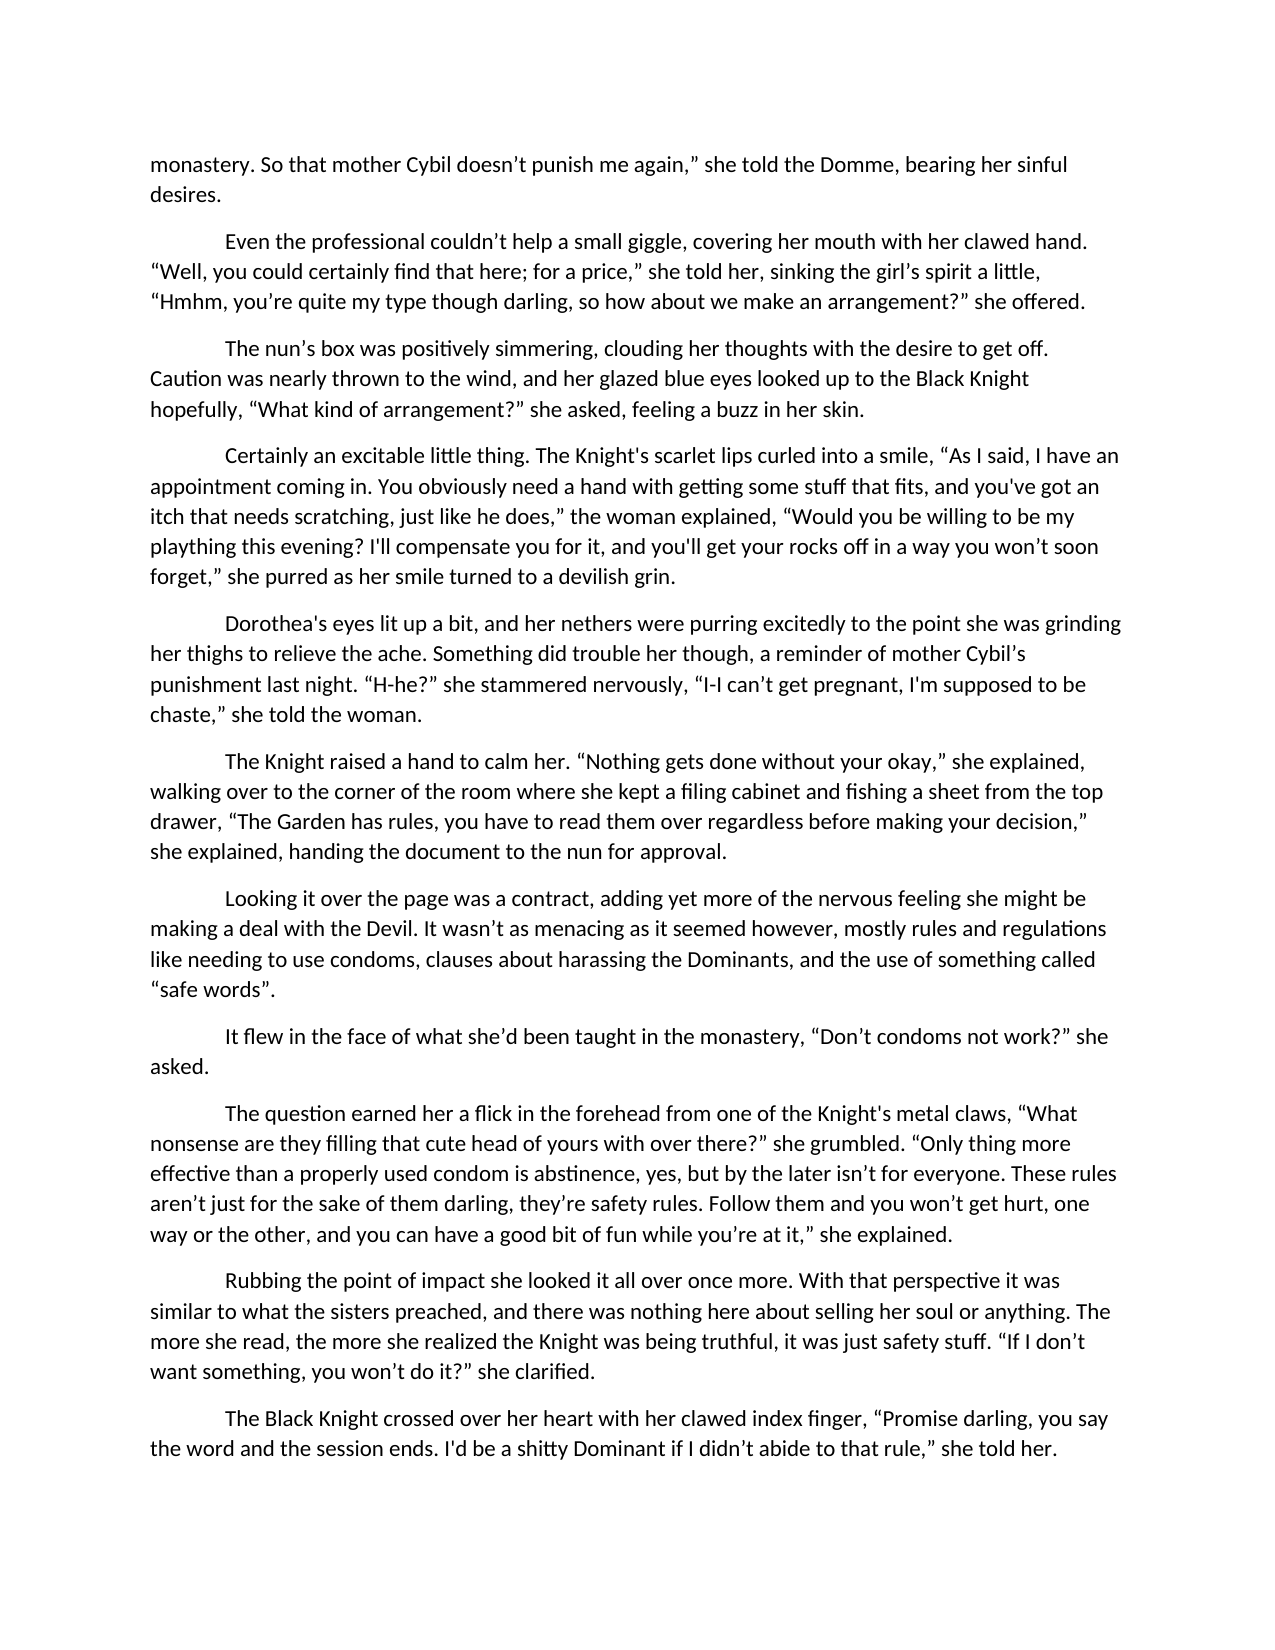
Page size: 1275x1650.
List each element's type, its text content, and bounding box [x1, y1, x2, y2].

text The nun’s box was positively simmering, clouding her thoughts with the desire to get off. Caution was nearly thrown to the wind, and her glazed blue eyes looked up to the Black Knight hopefully, “What kind of arrangement?” she asked, feeling a buzz in her skin. [150, 334, 1125, 423]
text Certainly an excitable little thing. The Knight's scarlet lips curled into a smile, “As I said, I have an appointment coming in. You obviously need a hand with getting some stuff that fits, and you've got an itch that needs scratching, just like he does,” the woman explained, “Would you be willing to be my plaything this evening? I'll compensate you for it, and you'll get your rocks off in a way you won’t soon forget,” she purred as her smile turned to a devilish grin. [150, 442, 1125, 591]
text The Black Knight crossed over her heart with her clawed index finger, “Promise darling, you say the word and the session ends. I'd be a shitty Dominant if I didn’t abide to that rule,” she told her. [150, 1404, 1125, 1462]
text The Knight raised a hand to calm her. “Nothing gets done without your okay,” she explained, walking over to the corner of the room where she kept a filing cabinet and fishing a sheet from the top drawer, “The Garden has rules, you have to read them over regardless before making your decision,” she explained, handing the document to the nun for approval. [150, 747, 1125, 866]
text It flew in the face of what she’d been taught in the monastery, “Don’t condoms not work?” she asked. [150, 1022, 1125, 1080]
text Rubbing the point of impact she looked it all over once more. With that perspective it was similar to what the sisters preached, and there was nothing here about selling her soul or anything. The more she read, the more she realized the Knight was being truthful, it was just safety stuff. “If I don’t want something, you won’t do it?” she clarified. [150, 1267, 1125, 1385]
text The question earned her a flick in the forehead from one of the Knight's metal claws, “What nonsense are they filling that cute head of yours with over there?” she grumbled. “Only thing more effective than a properly used condom is abstinence, yes, but by the later isn’t for everyone. These rules aren’t just for the sake of them darling, they’re safety rules. Follow them and you won’t get hurt, one way or the other, and you can have a good bit of fun while you’re at it,” she explained. [150, 1099, 1125, 1248]
text Even the professional couldn’t help a small giggle, covering her mouth with her clawed hand. “Well, you could certainly find that here; for a price,” she told her, sinking the girl’s spirit a little, “Hmhm, you’re quite my type though darling, so how about we make an arrangement?” she offered. [150, 227, 1125, 316]
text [150, 150, 1125, 208]
text Looking it over the page was a contract, adding yet more of the nervous feeling she might be making a deal with the Devil. It wasn’t as menacing as it seemed however, mostly rules and regulations like needing to use condoms, clauses about harassing the Dominants, and the use of something called “safe words”. [150, 884, 1125, 1003]
text Dorothea's eyes lit up a bit, and her nethers were purring excitedly to the point she was grinding her thighs to relieve the ache. Something did trouble her though, a reminder of mother Cybil’s punishment last night. “H-he?” she stammered nervously, “I-I can’t get pregnant, I'm supposed to be chaste,” she told the woman. [150, 609, 1125, 728]
